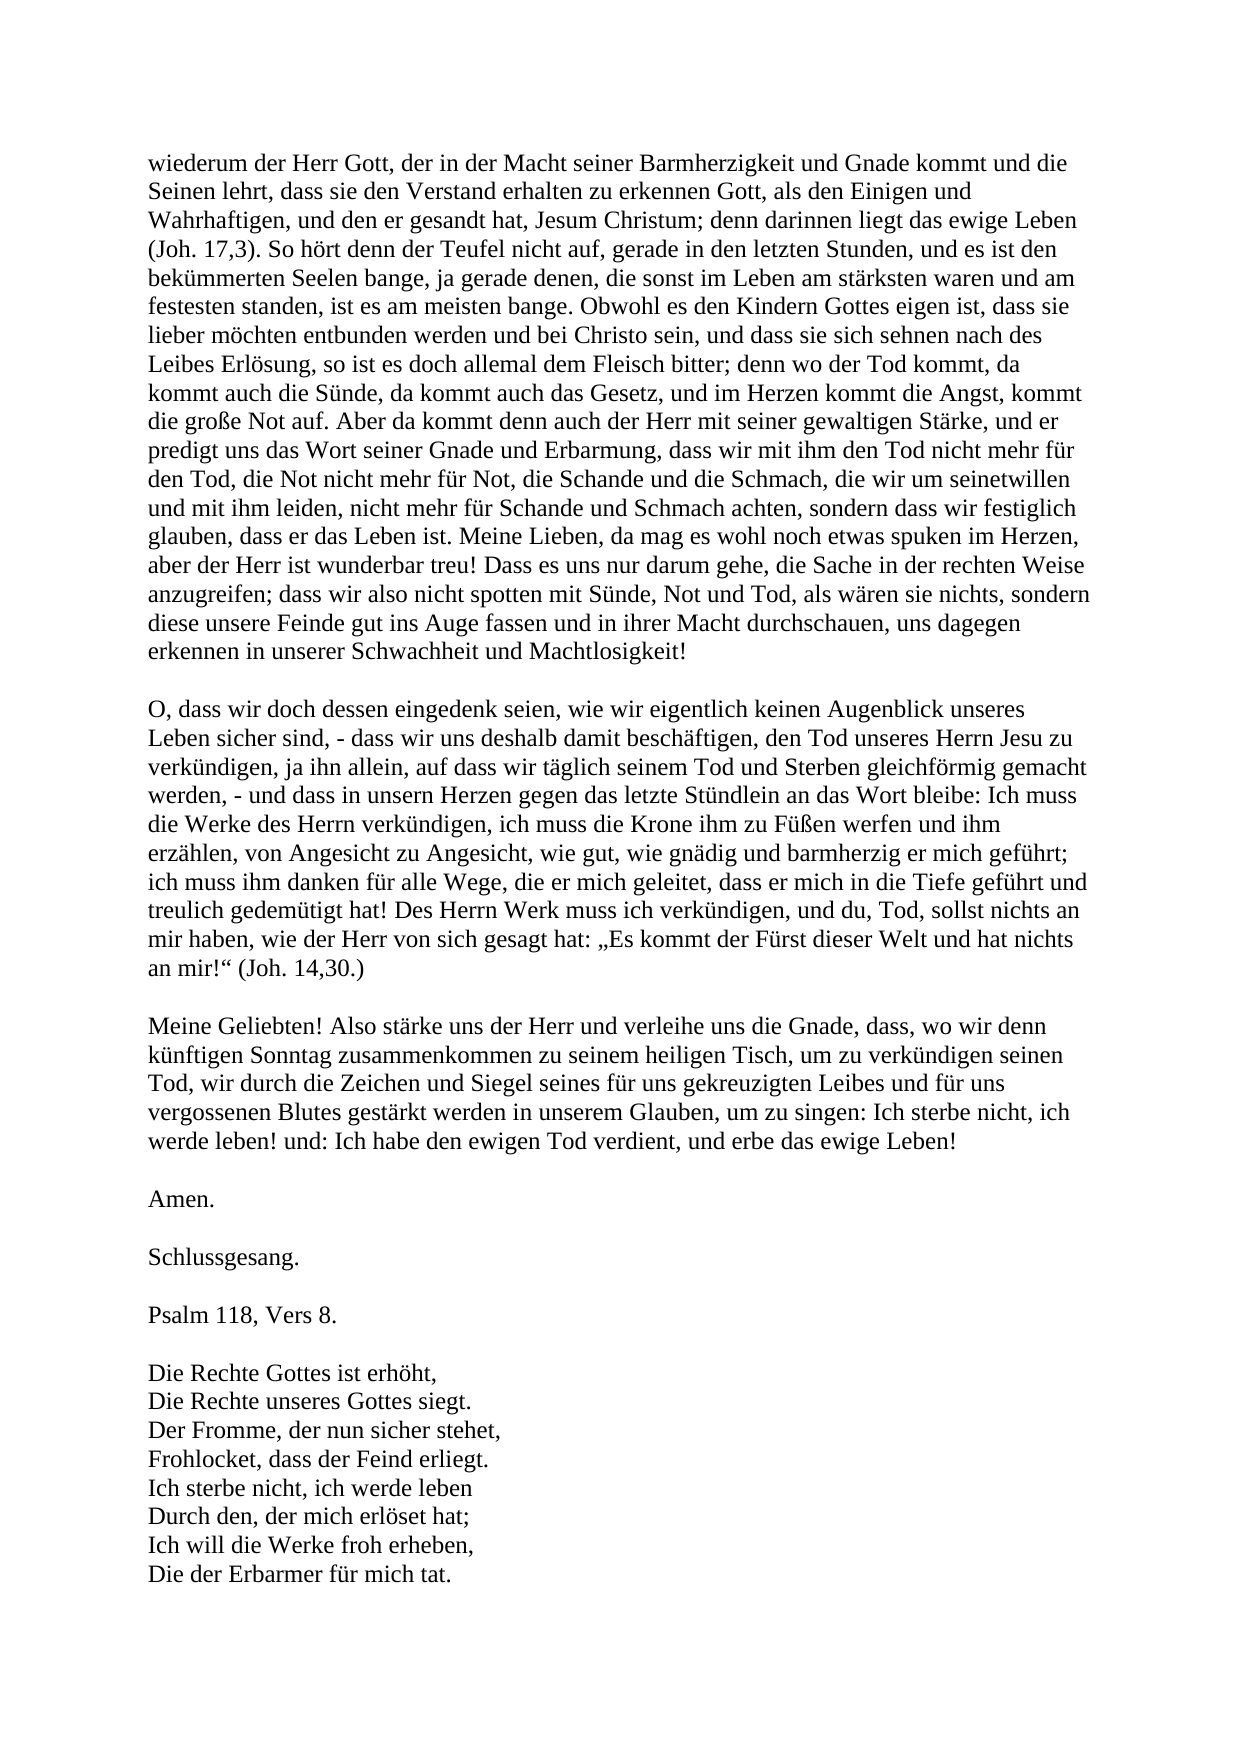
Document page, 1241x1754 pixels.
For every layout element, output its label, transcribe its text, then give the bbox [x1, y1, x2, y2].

text Amen. [148, 1184, 1093, 1213]
text O, dass wir doch dessen eingedenk seien, wie wir eigentlich keinen Augenblick unseres Leben sicher sind, - dass wir uns deshalb damit beschäftigen, den Tod unseres Herrn Jesu zu verkündigen, ja ihn allein, auf dass wir täglich seinem Tod und Sterben gleichförmig gemacht werden, - und dass in unsern Herzen gegen das letzte Stündlein an das Wort bleibe: Ich muss die Werke des Herrn verkündigen, ich muss die Krone ihm zu Füßen werfen und ihm erzählen, von Angesicht zu Angesicht, wie gut, wie gnädig und barmherzig er mich geführt; ich muss ihm danken für alle Wege, die er mich geleitet, dass er mich in die Tiefe geführt und treulich gedemütigt hat! Des Herrn Werk muss ich verkündigen, und du, Tod, sollst nichts an mir haben, wie der Herr von sich gesagt hat: „Es kommt der Fürst dieser Welt und hat nichts an mir!“ (Joh. 14,30.) [148, 694, 1093, 982]
text Psalm 118, Vers 8. [148, 1300, 1093, 1328]
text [148, 148, 1093, 665]
text Schlussgesang. [148, 1242, 1093, 1271]
text Meine Geliebten! Also stärke uns der Herr und verleihe uns die Gnade, dass, wo wir denn künftigen Sonntag zusammenkommen zu seinem heiligen Tisch, um zu verkündigen seinen Tod, wir durch die Zeichen und Siegel seines für uns gekreuzigten Leibes und für uns vergossenen Blutes gestärkt werden in unserem Glauben, um zu singen: Ich sterbe nicht, ich werde leben! und: Ich habe den ewigen Tod verdient, und erbe das ewige Leben! [148, 1011, 1093, 1155]
text Die Rechte Gottes ist erhöht, Die Rechte unseres Gottes siegt. Der Fromme, der nun sicher stehet, Frohlocket, dass der Feind erliegt. Ich sterbe nicht, ich werde leben Durch den, der mich erlöset hat; Ich will die Werke froh erheben, Die der Erbarmer für mich tat. [148, 1358, 1093, 1588]
